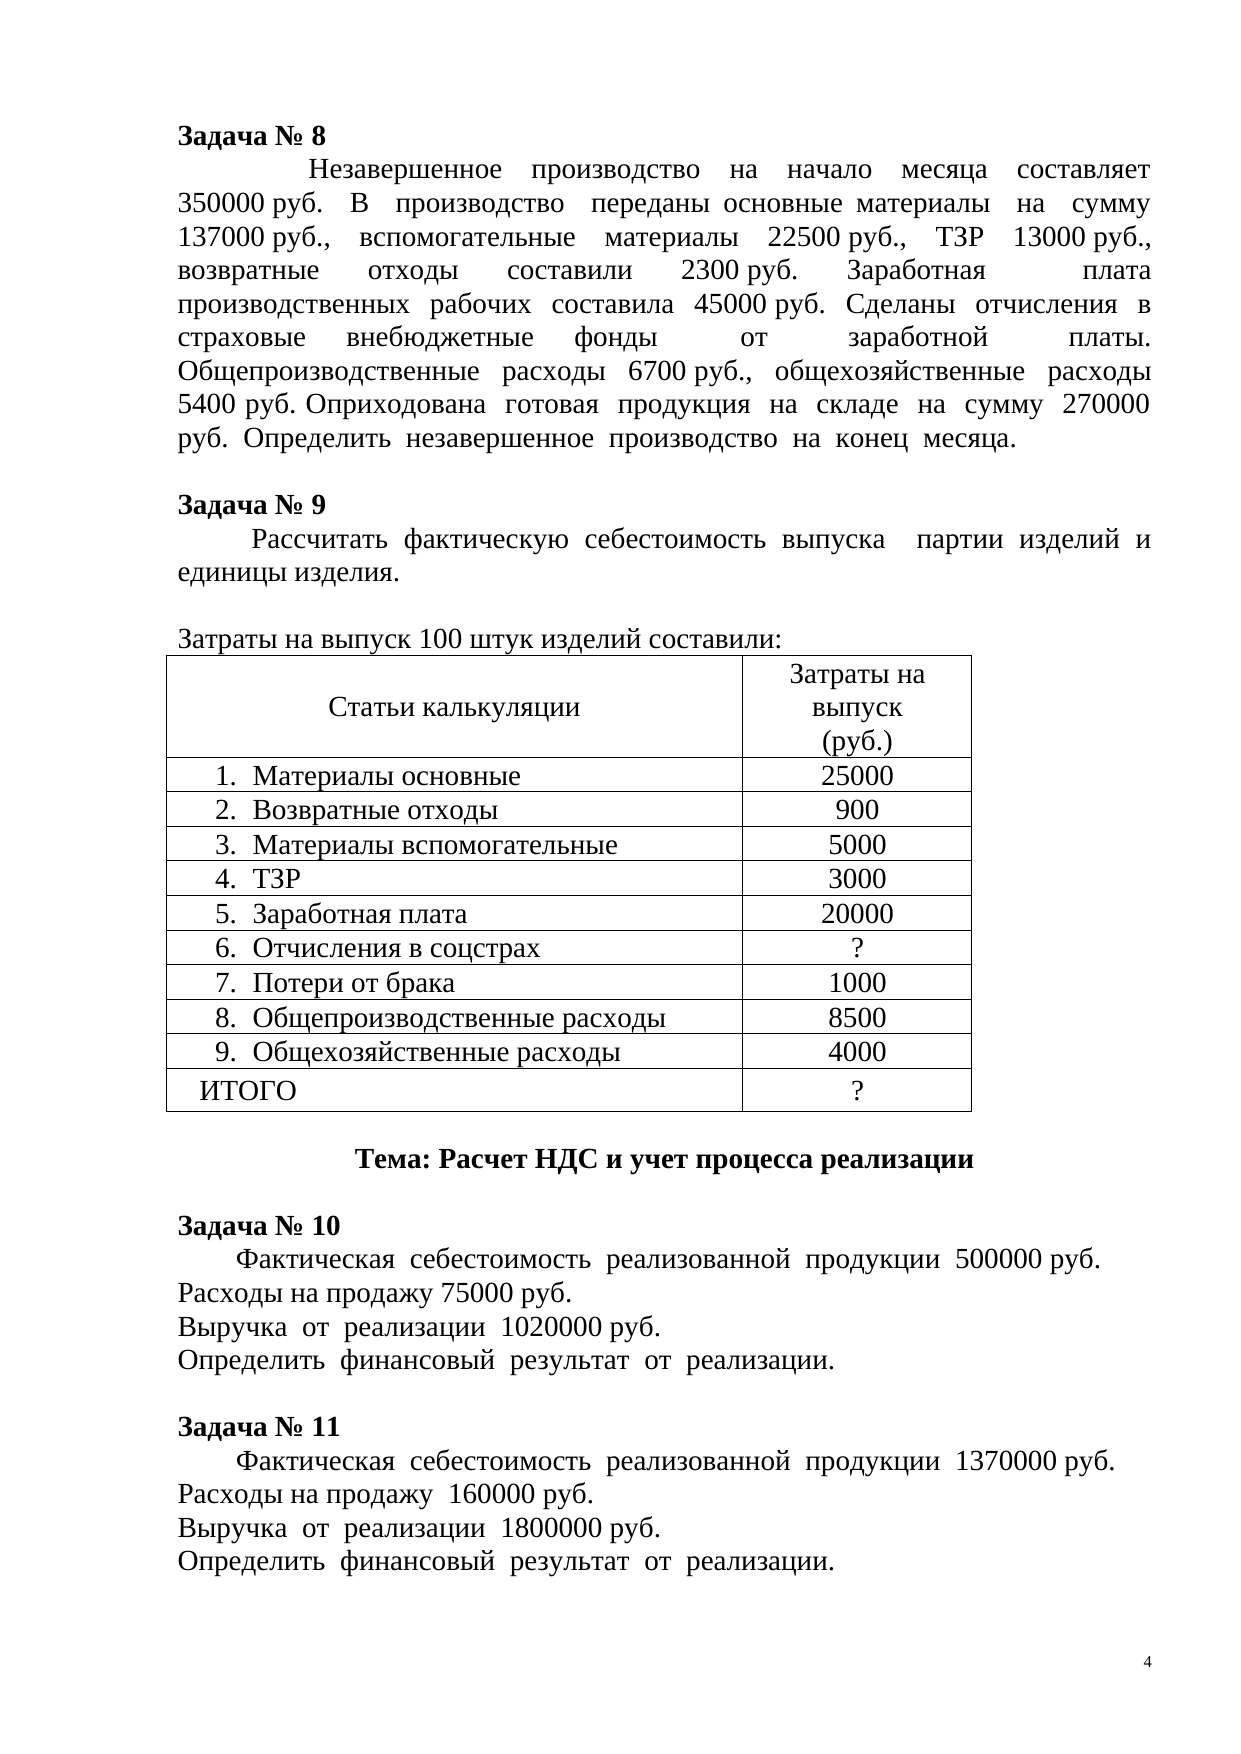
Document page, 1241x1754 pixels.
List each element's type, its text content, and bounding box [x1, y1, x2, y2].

table_header Затраты на выпуск (руб.) [743, 656, 971, 757]
table_cell Возвратные отходы [167, 792, 742, 826]
text Задача № 9 [177, 487, 1152, 521]
table_cell 20000 [743, 896, 971, 929]
table_cell 900 [743, 792, 971, 826]
text Затраты на выпуск 100 штук изделий составили: [177, 621, 1152, 655]
table_cell Общепроизводственные расходы [167, 1000, 742, 1033]
table_cell Заработная плата [167, 896, 742, 929]
text Задача № 11 [177, 1409, 1152, 1443]
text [177, 1543, 1152, 1577]
text Расходы на продажу 160000 руб. [177, 1476, 1152, 1510]
text Фактическая себестоимость реализованной продукции 500000 руб. [177, 1242, 1152, 1275]
text Задача № 10 [177, 1208, 1152, 1242]
table_cell 1000 [743, 965, 971, 999]
subtitle Тема: Расчет НДС и учет процесса реализации [177, 1141, 1152, 1174]
table_cell 3000 [743, 861, 971, 895]
text Рассчитать фактическую себестоимость выпуска партии изделий и единицы изделия. [177, 521, 1152, 588]
table_cell 25000 [743, 758, 971, 791]
table_cell Материалы вспомогательные [167, 827, 742, 860]
table_header Статьи калькуляции [167, 656, 742, 757]
table_cell Материалы основные [167, 758, 742, 791]
text Выручка от реализации 1020000 руб. [177, 1309, 1152, 1342]
table_cell Отчисления в соцстрах [167, 931, 742, 964]
table_cell Общехозяйственные расходы [167, 1034, 742, 1068]
text Выручка от реализации 1800000 руб. [177, 1510, 1152, 1543]
text Расходы на продажу 75000 руб. [177, 1275, 1152, 1309]
table_cell 5000 [743, 827, 971, 860]
table_cell ИТОГО [167, 1069, 742, 1111]
table_cell 8500 [743, 1000, 971, 1033]
table_cell ? [743, 931, 971, 964]
table_cell 4000 [743, 1034, 971, 1068]
table_cell ТЗР [167, 861, 742, 895]
text Задача № 8 [177, 118, 1152, 152]
table_cell Потери от брака [167, 965, 742, 999]
text Определить финансовый результат от реализации. [177, 1342, 1152, 1376]
table_cell ? [743, 1069, 971, 1111]
text Фактическая себестоимость реализованной продукции 1370000 руб. [177, 1443, 1152, 1476]
text Незавершенное производство на начало месяца составляет 350000 руб. В производство переданы основные материалы на сумму 137000 руб., вспомогательные материалы 22500 руб., ТЗР 13000 руб., возвратные отходы составили 2300 руб. Заработная плата производственных рабочих составила 45000 руб. Сделаны отчисления в страховые внебюджетные фонды от заработной платы. Общепроизводственные расходы 6700 руб., общехозяйственные расходы 5400 руб. Оприходована готовая продукция на складе на сумму 270000 руб. Определить незавершенное производство на конец месяца. [177, 152, 1152, 454]
